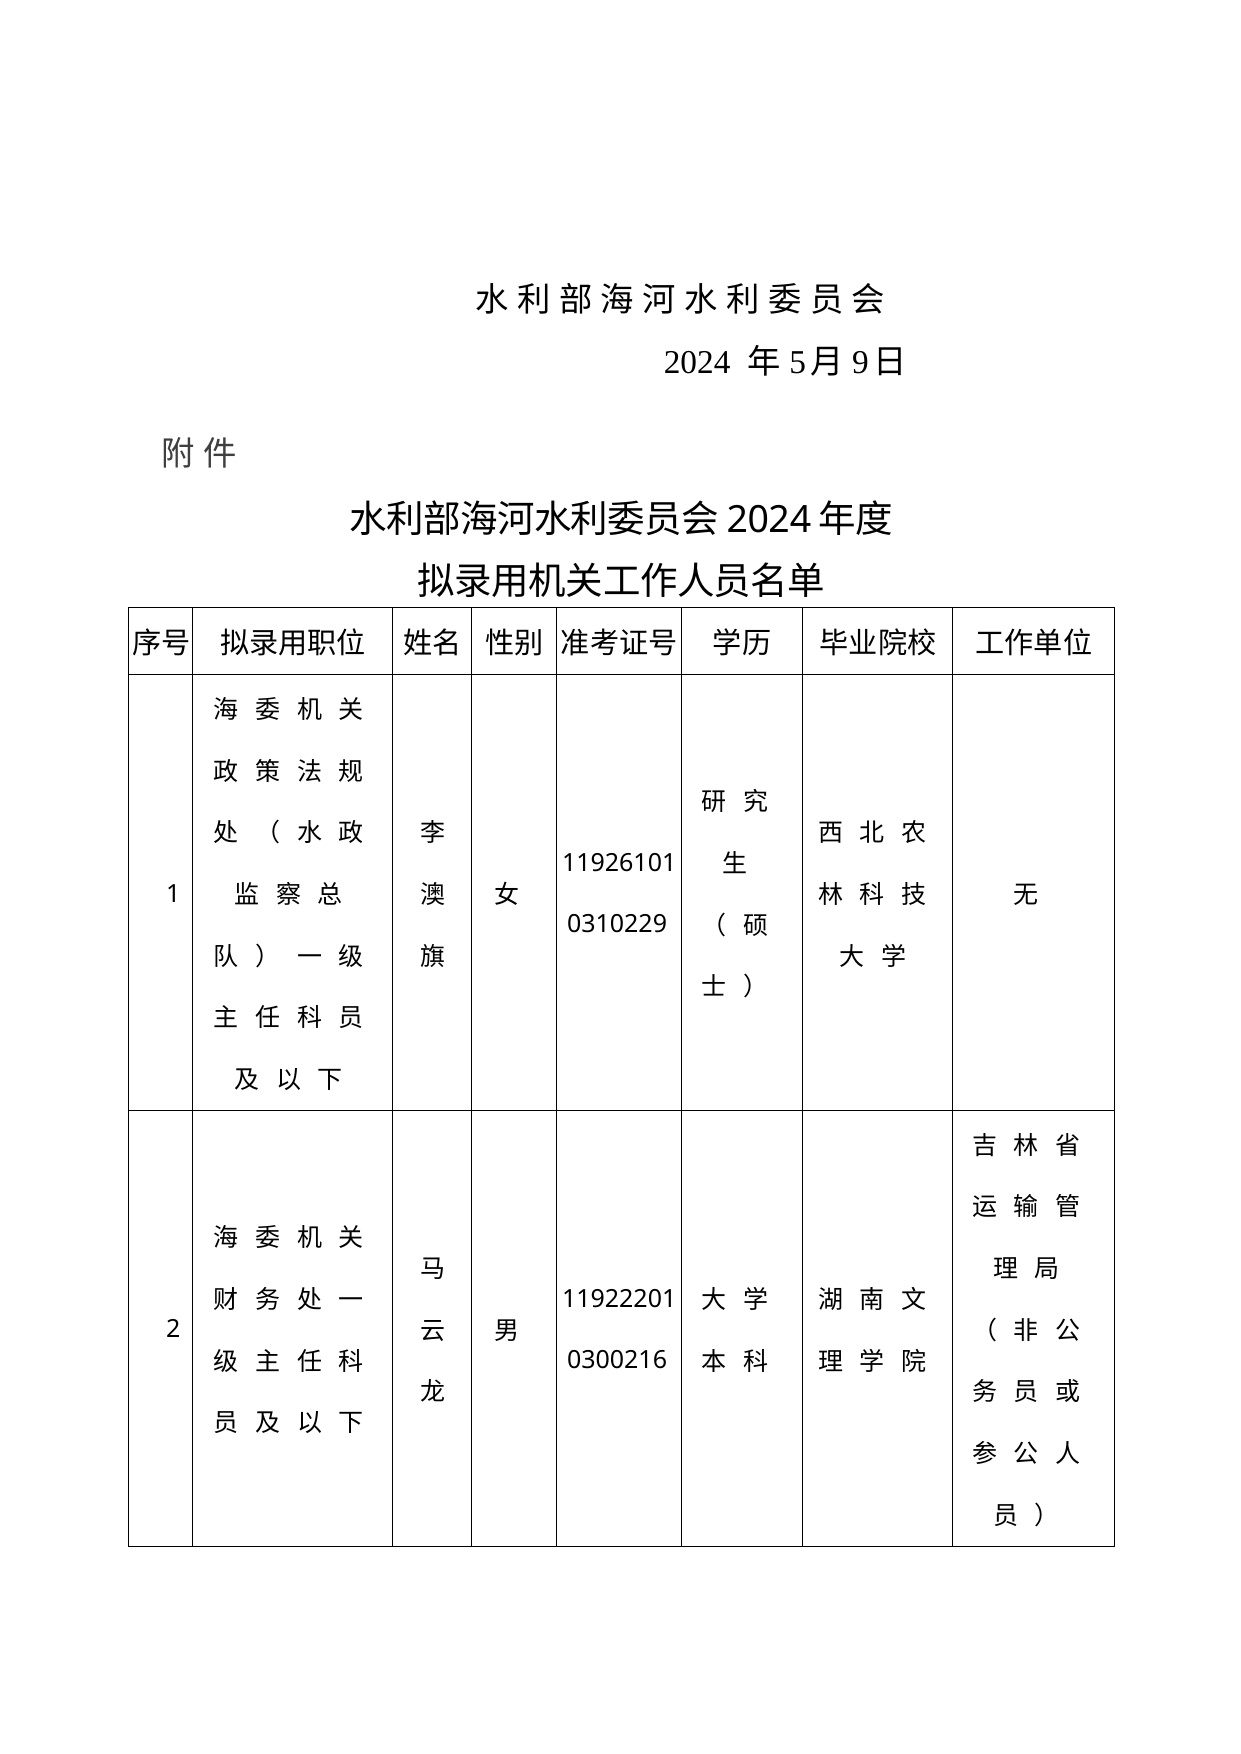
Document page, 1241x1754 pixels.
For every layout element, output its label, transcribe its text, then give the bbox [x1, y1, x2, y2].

table_cell 西北农林科技大学 [803, 675, 952, 1110]
table_cell 女 [472, 675, 556, 1110]
table_header 拟录用职位 [193, 608, 392, 674]
table_cell 研究生 （硕士） [682, 675, 802, 1110]
text 水利部海河水利委员会 [161, 266, 999, 328]
table_cell 119261010310229 [557, 675, 681, 1110]
table_cell 男 [472, 1111, 556, 1546]
table_cell 2 [129, 1111, 192, 1546]
table_header 姓名 [393, 608, 471, 674]
table_cell 海委机关财务处一级主任科员及以下 [193, 1111, 392, 1546]
text 2024年5月9日 [161, 328, 1082, 389]
table_header 准考证号 [557, 608, 681, 674]
table_cell 海委机关政策法规处（水政监察总队）一级主任科员及以下 [193, 675, 392, 1110]
text 水利部海河水利委员会2024年度 [161, 482, 1082, 544]
table_cell 119222010300216 [557, 1111, 681, 1546]
table_header 序号 [129, 608, 192, 674]
table_cell 大学本科 [682, 1111, 802, 1546]
table_cell 1 [129, 675, 192, 1110]
table_header 性别 [472, 608, 556, 674]
table_cell 无 [953, 675, 1114, 1110]
table_header 工作单位 [953, 608, 1114, 674]
table_cell 湖南文理学院 [803, 1111, 952, 1546]
text 附件 [161, 420, 1082, 482]
table_cell 李澳旗 [393, 675, 471, 1110]
table_header 学历 [682, 608, 802, 674]
table_header 毕业院校 [803, 608, 952, 674]
table_cell 吉林省运输管理局（非公务员或参公人员） [953, 1111, 1114, 1546]
table_cell 马云龙 [393, 1111, 471, 1546]
text 拟录用机关工作人员名单 [161, 544, 1082, 607]
